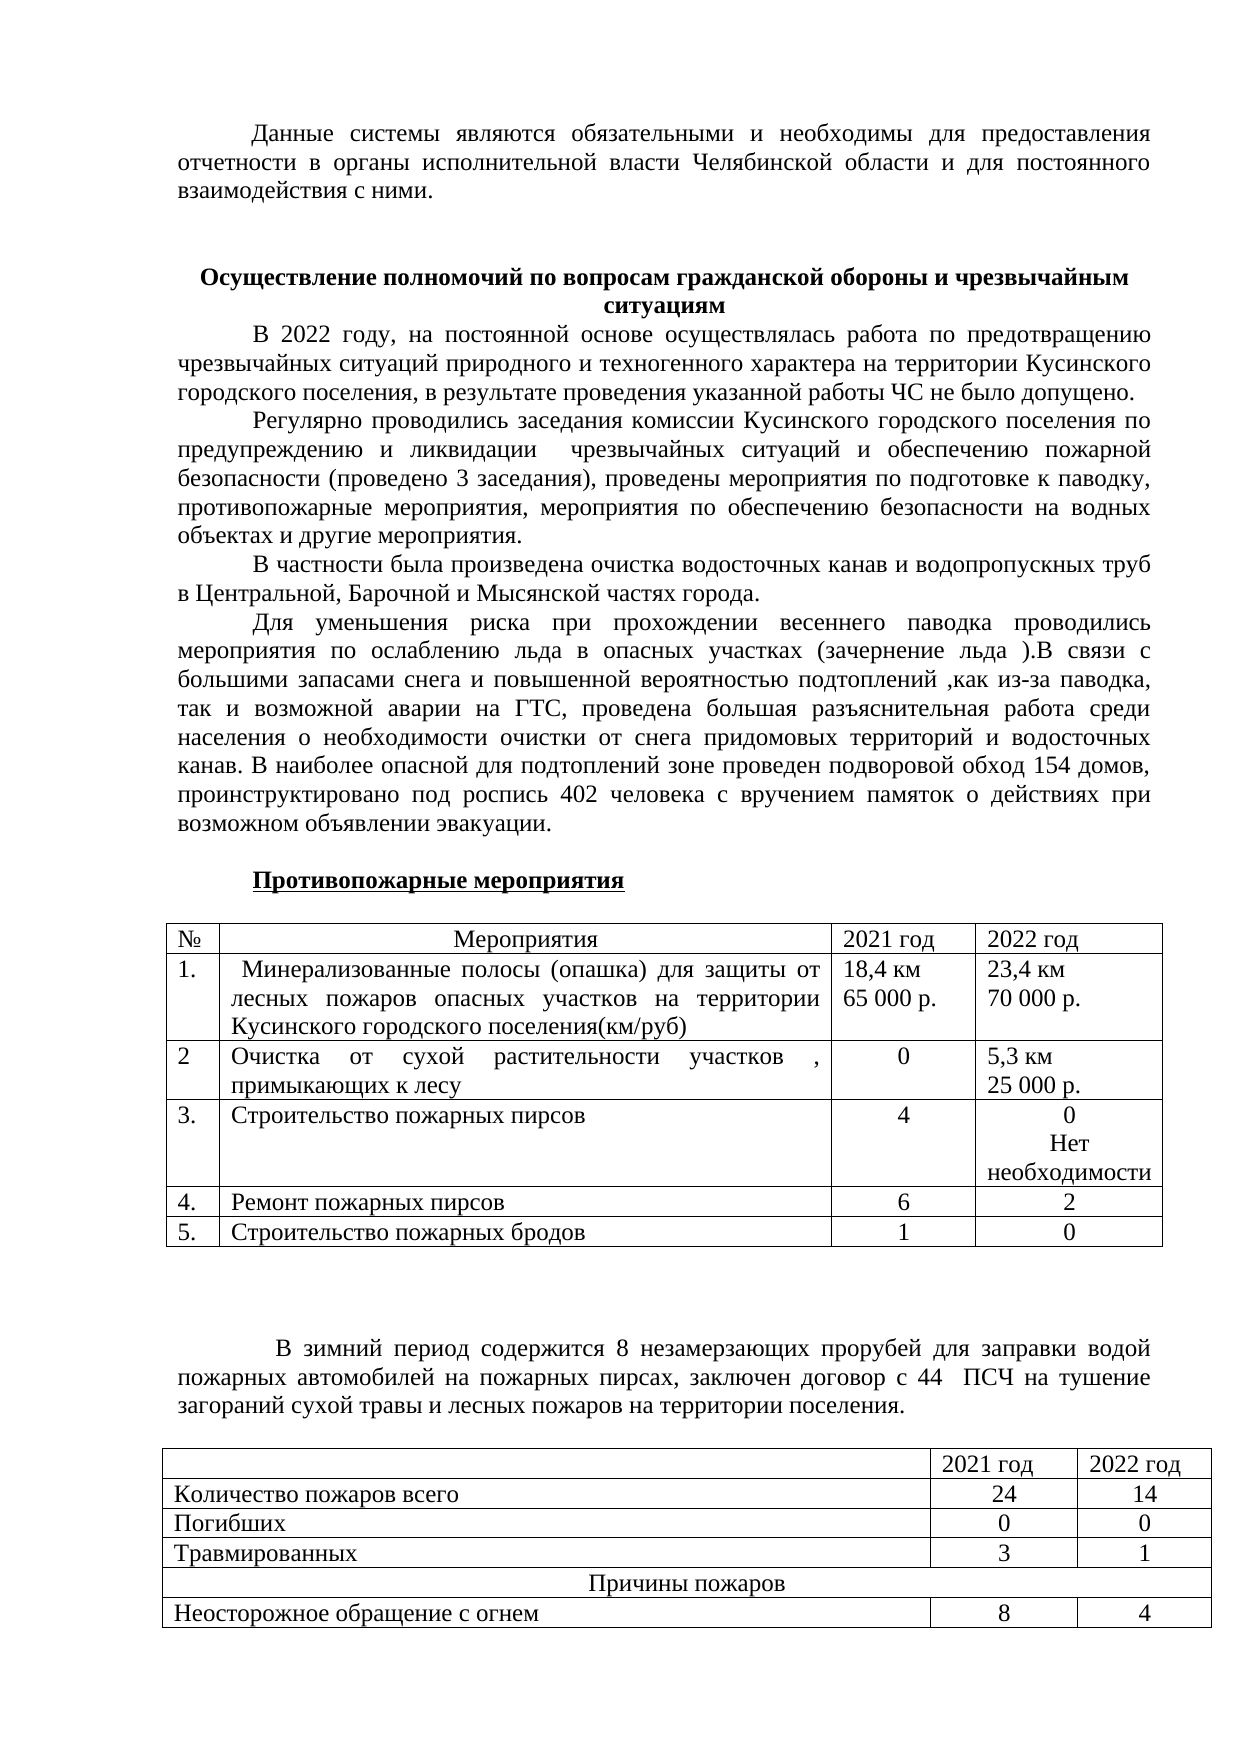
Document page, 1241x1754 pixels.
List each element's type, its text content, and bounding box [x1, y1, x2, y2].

table_cell 0 [1078, 1509, 1211, 1537]
table_cell Количество пожаров всего [163, 1479, 930, 1507]
table_cell 24 [931, 1479, 1077, 1507]
table_cell Причины пожаров [163, 1568, 1211, 1597]
table_cell 3. [167, 1100, 219, 1186]
table_cell 4. [167, 1187, 219, 1216]
table_cell 0 [931, 1509, 1077, 1537]
table_cell Строительство пожарных пирсов [220, 1100, 831, 1186]
table_cell Очистка от сухой растительности участков , примыкающих к лесу [220, 1041, 831, 1099]
text Регулярно проводились заседания комиссии Кусинского городского поселения по предупреждению и ликвидации чрезвычайных ситуаций и обеспечению пожарной безопасности (проведено 3 заседания), проведены мероприятия по подготовке к паводку, противопожарные мероприятия, мероприятия по обеспечению безопасности на водных объектах и другие мероприятия. [177, 406, 1152, 549]
table_cell 1 [1078, 1538, 1211, 1567]
text Данные системы являются обязательными и необходимы для предоставления отчетности в органы исполнительной власти Челябинской области и для постоянного взаимодействия с ними. [177, 118, 1152, 204]
table_cell 14 [1078, 1479, 1211, 1507]
table_cell 6 [832, 1187, 975, 1216]
table_header 2022 год [1078, 1449, 1211, 1478]
table_cell 2 [167, 1041, 219, 1099]
table_cell Ремонт пожарных пирсов [220, 1187, 831, 1216]
table_cell 1 [832, 1217, 975, 1246]
table_cell 0 [976, 1217, 1162, 1246]
table_header Мероприятия [220, 924, 831, 953]
table_cell 5,3 км 25 000 р. [976, 1041, 1162, 1099]
table_cell 23,4 км 70 000 р. [976, 954, 1162, 1040]
table_header № [167, 924, 219, 953]
text Для уменьшения риска при прохождении весеннего паводка проводились мероприятия по ослаблению льда в опасных участках (зачернение льда ).В связи с большими запасами снега и повышенной вероятностью подтоплений ,как из-за паводка, так и возможной аварии на ГТС, проведена большая разъяснительная работа среди населения о необходимости очистки от снега придомовых территорий и водосточных канав. В наиболее опасной для подтоплений зоне проведен подворовой обход 154 домов, проинструктировано под роспись 402 человека с вручением памяток о действиях при возможном объявлении эвакуации. [177, 607, 1152, 837]
table_cell 1. [167, 954, 219, 1040]
table_cell 4 [832, 1100, 975, 1186]
text В 2022 году, на постоянной основе осуществлялась работа по предотвращению чрезвычайных ситуаций природного и техногенного характера на территории Кусинского городского поселения, в результате проведения указанной работы ЧС не было допущено. [177, 319, 1152, 406]
table_header 2021 год [931, 1449, 1077, 1478]
text Осуществление полномочий по вопросам гражданской обороны и чрезвычайным ситуациям [177, 262, 1152, 319]
table_cell Неосторожное обращение с огнем [163, 1598, 930, 1627]
table_cell Погибших [163, 1509, 930, 1537]
table_header 2021 год [832, 924, 975, 953]
table_cell 5. [167, 1217, 219, 1246]
text В частности была произведена очистка водосточных канав и водопропускных труб в Центральной, Барочной и Мысянской частях города. [177, 549, 1152, 607]
table_cell Травмированных [163, 1538, 930, 1567]
text В зимний период содержится 8 незамерзающих прорубей для заправки водой пожарных автомобилей на пожарных пирсах, заключен договор с 44 ПСЧ на тушение загораний сухой травы и лесных пожаров на территории поселения. [177, 1333, 1152, 1419]
table_cell 0 Нет необходимости [976, 1100, 1162, 1186]
table_cell 2 [976, 1187, 1162, 1216]
table_cell 3 [931, 1538, 1077, 1567]
table_header [163, 1449, 930, 1478]
table_header 2022 год [976, 924, 1162, 953]
table_cell 0 [832, 1041, 975, 1099]
table_cell 8 [931, 1598, 1077, 1627]
table_cell Минерализованные полосы (опашка) для защиты от лесных пожаров опасных участков на территории Кусинского городского поселения(км/руб) [220, 954, 831, 1040]
text Противопожарные мероприятия [177, 866, 1152, 894]
table_cell 18,4 км 65 000 р. [832, 954, 975, 1040]
table_cell Строительство пожарных бродов [220, 1217, 831, 1246]
table_cell 4 [1078, 1598, 1211, 1627]
